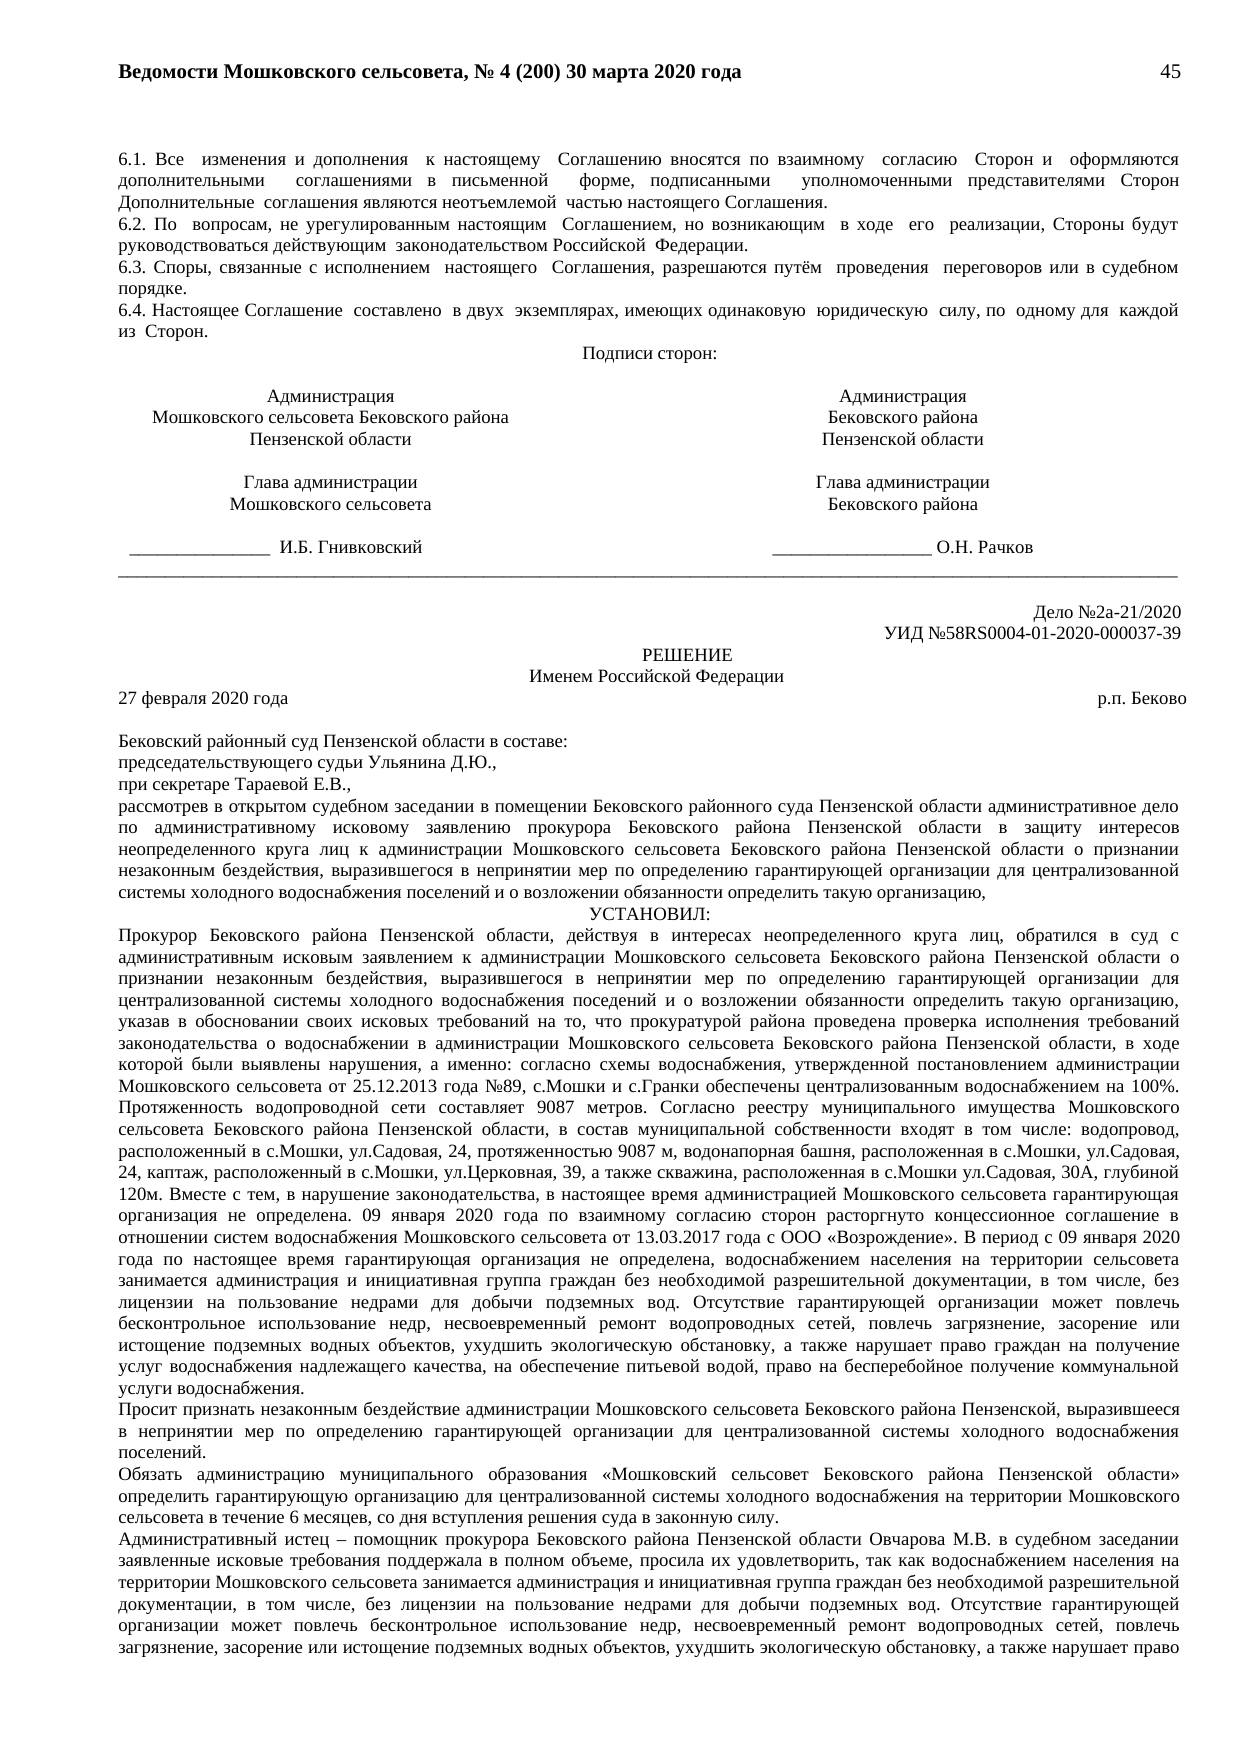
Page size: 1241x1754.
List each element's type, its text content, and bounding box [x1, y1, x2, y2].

text Подписи сторон: [118, 342, 1181, 363]
text рассмотрев в открытом судебном заседании в помещении Бековского районного суда Пензенской области административное дело по административному исковому заявлению прокурора Бековского района Пензенской области в защиту интересов неопределенного круга лиц к администрации Мошковского сельсовета Бековского района Пензенской области о признании незаконным бездействия, выразившегося в непринятии мер по определению гарантирующей организации для централизованной системы холодного водоснабжения поселений и о возложении обязанности определить такую организацию, [118, 794, 1181, 902]
text Просит признать незаконным бездействие администрации Мошковского сельсовета Бековского района Пензенской, выразившееся в непринятии мер по определению гарантирующей организации для централизованной системы холодного водоснабжения поселений. [118, 1398, 1181, 1463]
text РЕШЕНИЕ [118, 644, 1181, 665]
text _________________________________________________________________________________________________________________ [118, 557, 1181, 579]
text Дело №2а-21/2020 [118, 601, 1181, 622]
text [118, 1528, 1181, 1657]
text 6.4. Настоящее Соглашение составлено в двух экземплярах, имеющих одинаковую юридическую силу, по одному для каждой из Сторон. [118, 299, 1181, 342]
text при секретаре Тараевой Е.В., [118, 773, 1181, 794]
text 6.2. По вопросам, не урегулированным настоящим Соглашением, но возникающим в ходе его реализации, Стороны будут руководствоваться действующим законодательством Российской Федерации. [118, 212, 1181, 256]
text УСТАНОВИЛ: [118, 902, 1181, 924]
text Бековский районный суд Пензенской области в составе: [118, 730, 1181, 751]
text 6.3. Споры, связанные с исполнением настоящего Соглашения, разрешаются путём проведения переговоров или в судебном порядке. [118, 256, 1181, 299]
text Именем Российской Федерации [118, 665, 1181, 687]
text Обязать администрацию муниципального образования «Мошковский сельсовет Бековского района Пензенской области» определить гарантирующую организацию для централизованной системы холодного водоснабжения на территории Мошковского сельсовета в течение 6 месяцев, со дня вступления решения суда в законную силу. [118, 1463, 1181, 1528]
text председательствующего судьи Ульянина Д.Ю., [118, 751, 1181, 773]
text 6.1. Все изменения и дополнения к настоящему Соглашению вносятся по взаимному согласию Сторон и оформляются дополнительными соглашениями в письменной форме, подписанными уполномоченными представителями Сторон Дополнительные соглашения являются неотъемлемой частью настоящего Соглашения. [118, 148, 1181, 212]
text Прокурор Бековского района Пензенской области, действуя в интересах неопределенного круга лиц, обратился в суд с административным исковым заявлением к администрации Мошковского сельсовета Бековского района Пензенской области о признании незаконным бездействия, выразившегося в непринятии мер по определению гарантирующей организации для централизованной системы холодного водоснабжения поседений и о возложении обязанности определить такую организацию, указав в обосновании своих исковых требований на то, что прокуратурой района проведена проверка исполнения требований законодательства о водоснабжении в администрации Мошковского сельсовета Бековского района Пензенской области, в ходе которой были выявлены нарушения, а именно: согласно схемы водоснабжения, утвержденной постановлением администрации Мошковского сельсовета от 25.12.2013 года №89, с.Мошки и с.Гранки обеспечены централизованным водоснабжением на 100%. Протяженность водопроводной сети составляет 9087 метров. Согласно реестру муниципального имущества Мошковского сельсовета Бековского района Пензенской области, в состав муниципальной собственности входят в том числе: водопровод, расположенный в с.Мошки, ул.Садовая, 24, протяженностью 9087 м, водонапорная башня, расположенная в с.Мошки, ул.Садовая, 24, каптаж, расположенный в с.Мошки, ул.Церковная, 39, а также скважина, расположенная в с.Мошки ул.Садовая, 30А, глубиной 120м. Вместе с тем, в нарушение законодательства, в настоящее время администрацией Мошковского сельсовета гарантирующая организация не определена. 09 января 2020 года по взаимному согласию сторон расторгнуто концессионное соглашение в отношении систем водоснабжения Мошковского сельсовета от 13.03.2017 года с ООО «Возрождение». В период с 09 января 2020 года по настоящее время гарантирующая организация не определена, водоснабжением населения на территории сельсовета занимается администрация и инициативная группа граждан без необходимой разрешительной документации, в том числе, без лицензии на пользование недрами для добычи подземных вод. Отсутствие гарантирующей организации может повлечь бесконтрольное использование недр, несвоевременный ремонт водопроводных сетей, повлечь загрязнение, засорение или истощение подземных водных объектов, ухудшить экологическую обстановку, а также нарушает право граждан на получение услуг водоснабжения надлежащего качества, на обеспечение питьевой водой, право на бесперебойное получение коммунальной услуги водоснабжения. [118, 924, 1181, 1398]
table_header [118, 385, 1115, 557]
text УИД №58RS0004-01-2020-000037-39 [118, 622, 1181, 644]
text 27 февраля 2020 года р.п. Беково [118, 687, 1211, 708]
